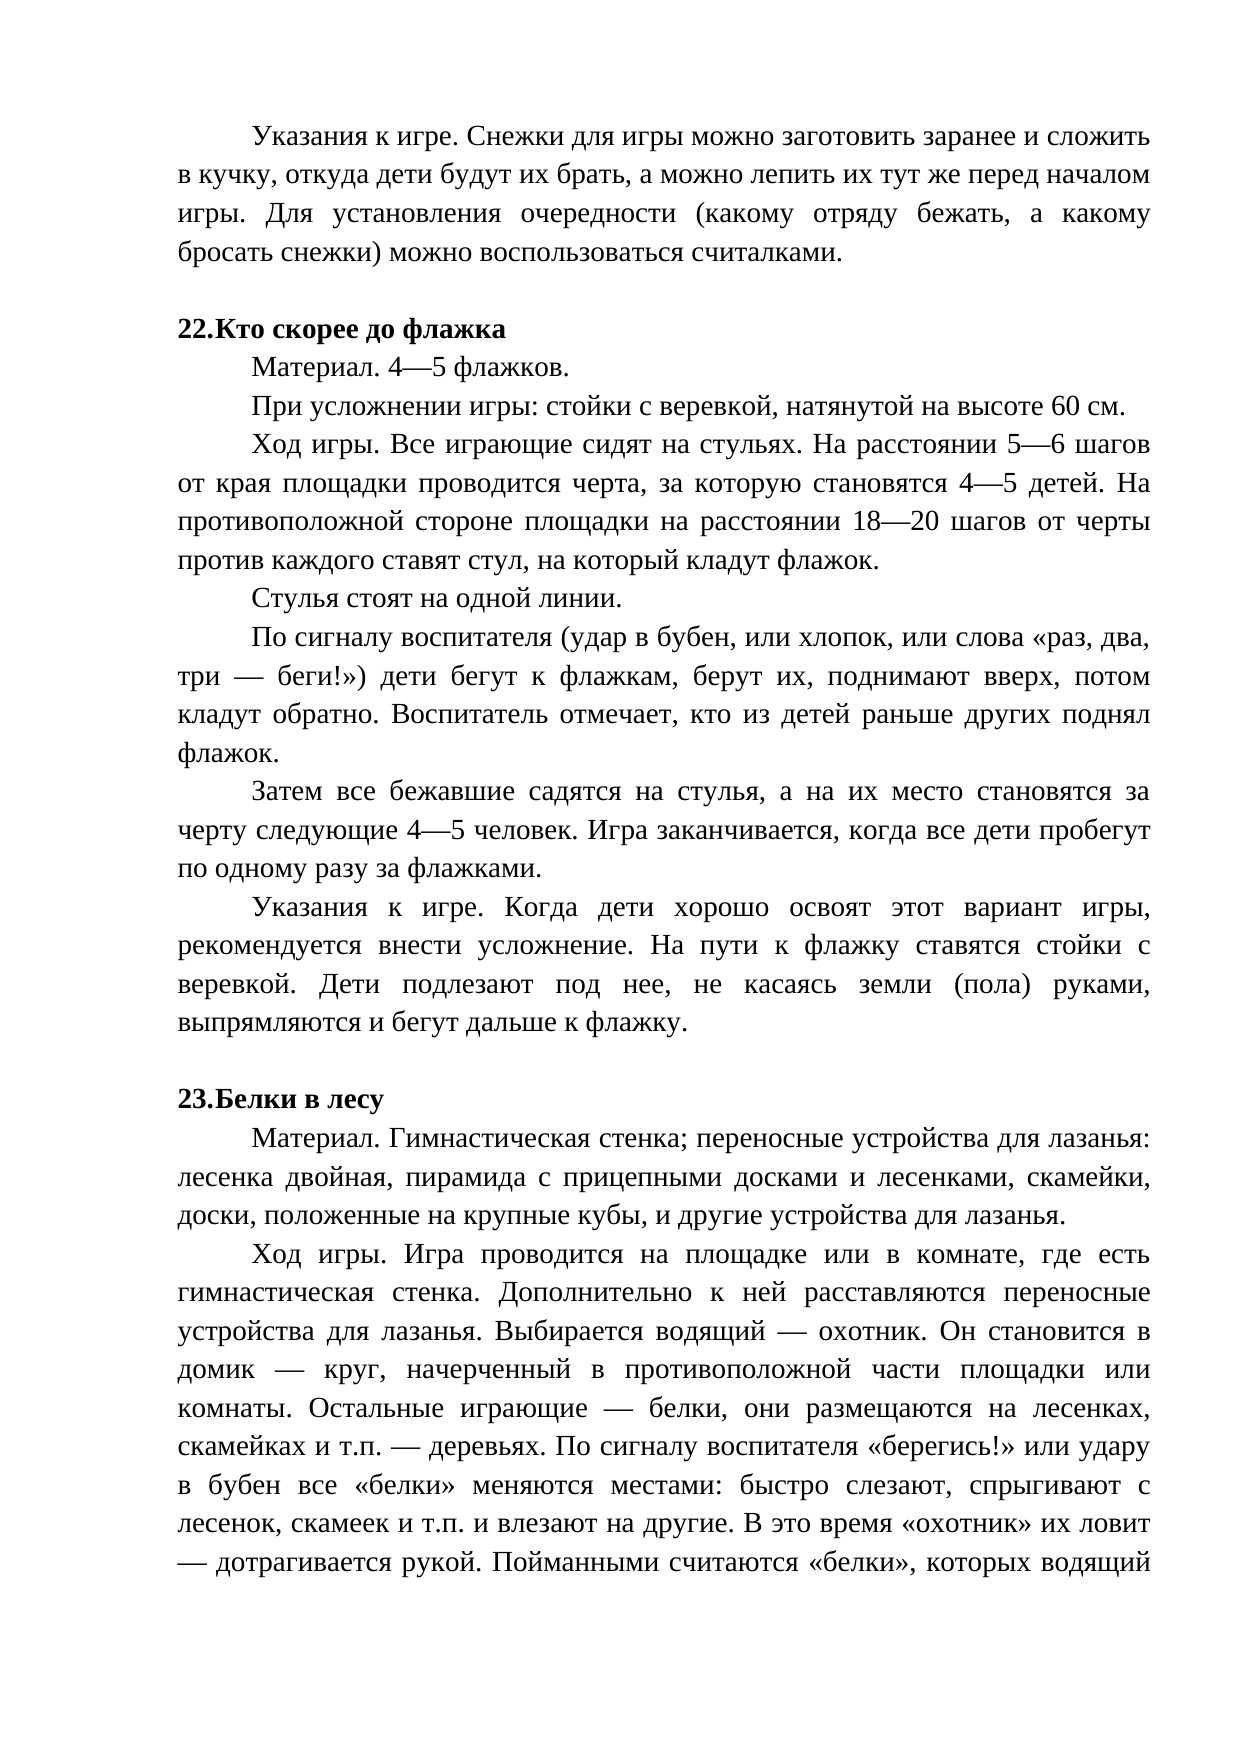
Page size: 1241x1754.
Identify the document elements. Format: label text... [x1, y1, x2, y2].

text Материал. 4—5 флажков. [177, 349, 1152, 383]
text Ход игры. Все играющие сидят на стульях. На расстоянии 5—6 шагов от края площадки проводится черта, за которую становятся 4—5 детей. На противоположной стороне площадки на расстоянии 18—20 шагов от черты против каждого ставят стул, на который кладут флажок. [177, 426, 1152, 576]
list Белки в лесу [177, 1082, 1152, 1115]
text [177, 1236, 1152, 1578]
text Материал. Гимнастическая стенка; переносные устройства для лазанья: лесенка двойная, пирамида с прицепными досками и лесенками, скамейки, доски, положенные на крупные кубы, и другие устройства для лазанья. [177, 1120, 1152, 1231]
text Стулья стоят на одной линии. [177, 581, 1152, 614]
text По сигналу воспитателя (удар в бубен, или хлопок, или слова «раз, два, три — беги!») дети бегут к флажкам, берут их, поднимают вверх, потом кладут обратно. Воспитатель отмечает, кто из детей раньше других поднял флажок. [177, 619, 1152, 768]
list Кто скорее до флажка [177, 311, 1152, 344]
text При усложнении игры: стойки с веревкой, натянутой на высоте 60 см. [177, 388, 1152, 421]
text Затем все бежавшие садятся на стулья, а на их место становятся за черту следующие 4—5 человек. Игра заканчивается, когда все дети пробегут по одному разу за флажками. [177, 773, 1152, 884]
text Указания к игре. Когда дети хорошо освоят этот вариант игры, рекомендуется внести усложнение. На пути к флажку ставятся стойки с веревкой. Дети подлезают под нее, не касаясь земли (пола) руками, выпрямляются и бегут дальше к флажку. [177, 889, 1152, 1038]
text Указания к игре. Снежки для игры можно заготовить заранее и сложить в кучку, откуда дети будут их брать, а можно лепить их тут же перед началом игры. Для установления очередности (какому отряду бежать, а какому бросать снежки) можно воспользоваться считалками. [177, 118, 1152, 267]
